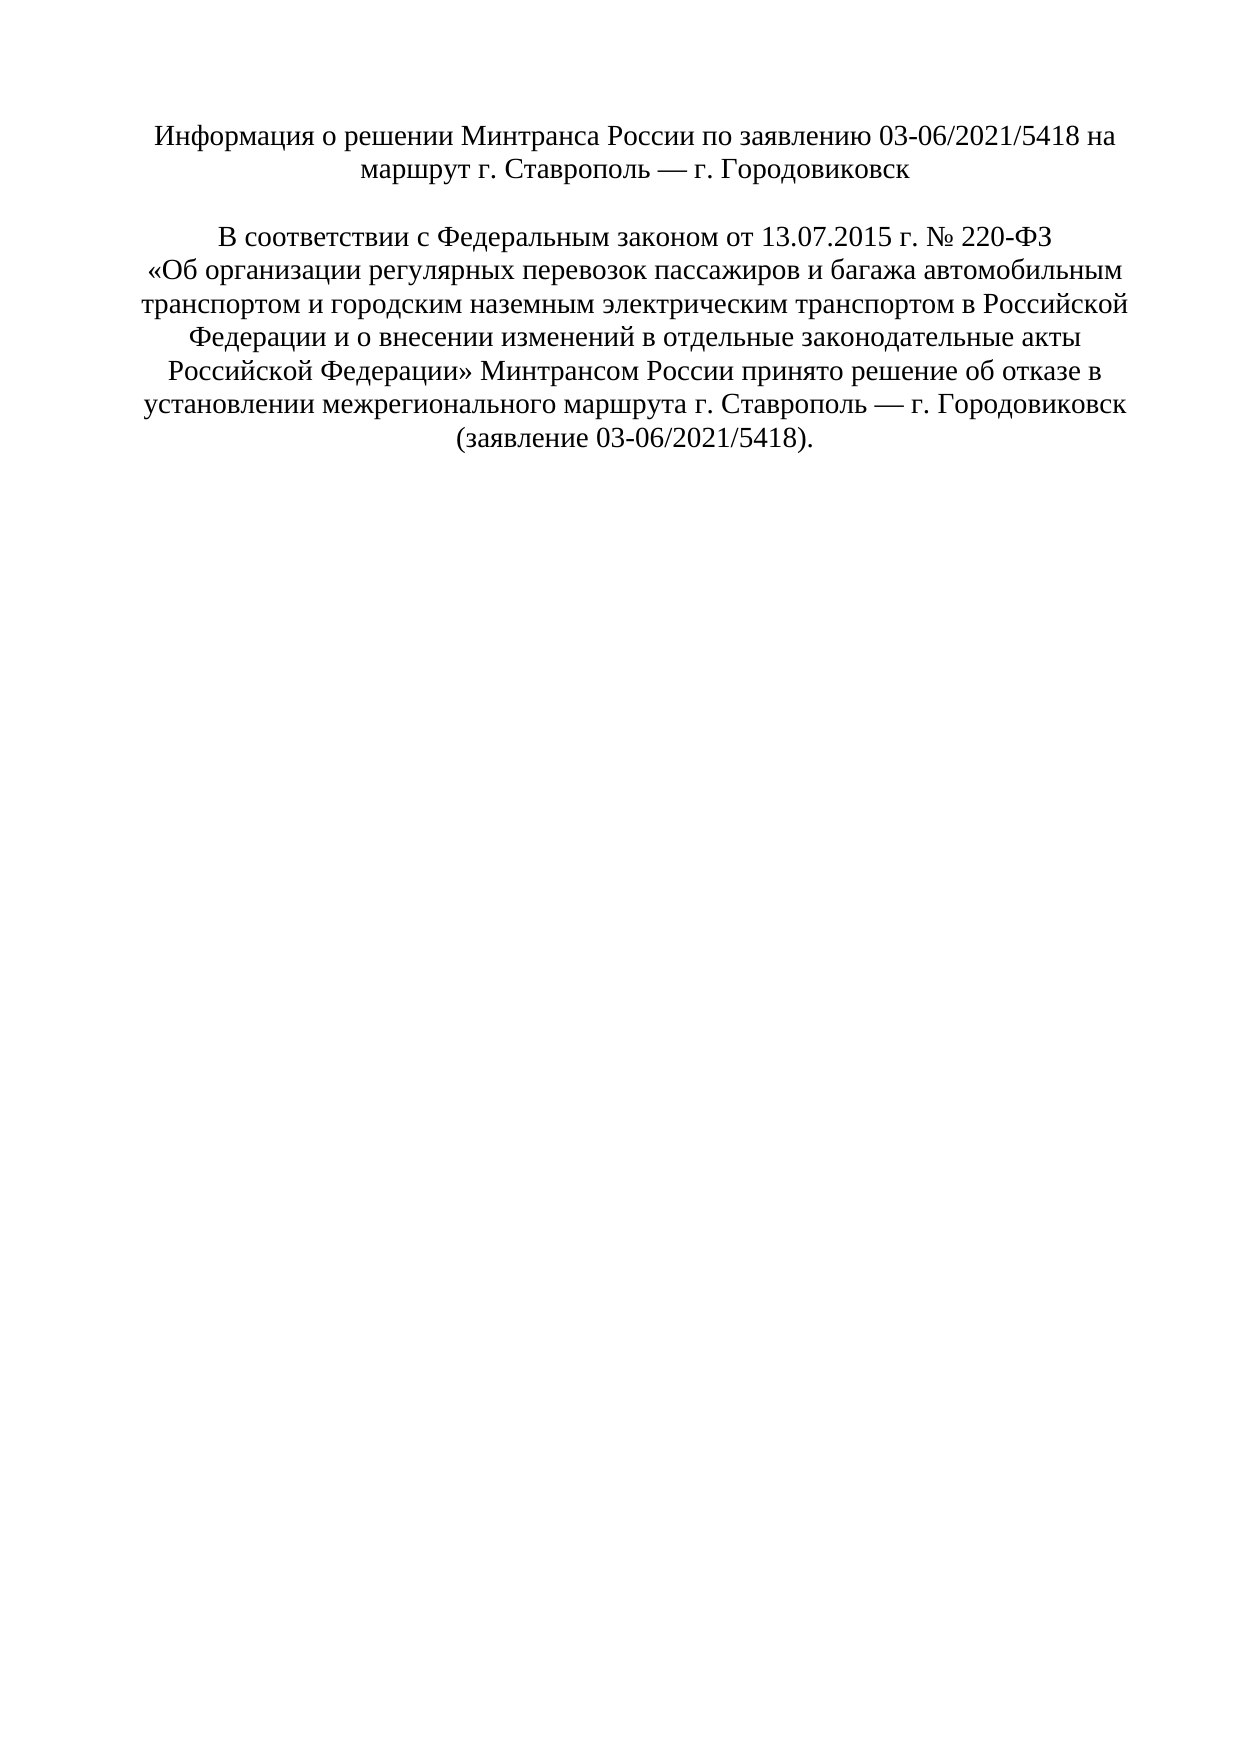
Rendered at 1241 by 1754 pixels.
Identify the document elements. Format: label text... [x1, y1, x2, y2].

text В соответствии с Федеральным законом от 13.07.2015 г. № 220-ФЗ «Об организации регулярных перевозок пассажиров и багажа автомобильным транспортом и городским наземным электрическим транспортом в Российской Федерации и о внесении изменений в отдельные законодательные акты Российской Федерации» Минтрансом России принято решение об отказе в установлении межрегионального маршрута г. Ставрополь — г. Городовиковск (заявление 03-06/2021/5418). [118, 219, 1152, 453]
text Информация о решении Минтранса России по заявлению 03-06/2021/5418 на маршрут г. Ставрополь — г. Городовиковск [118, 118, 1152, 185]
